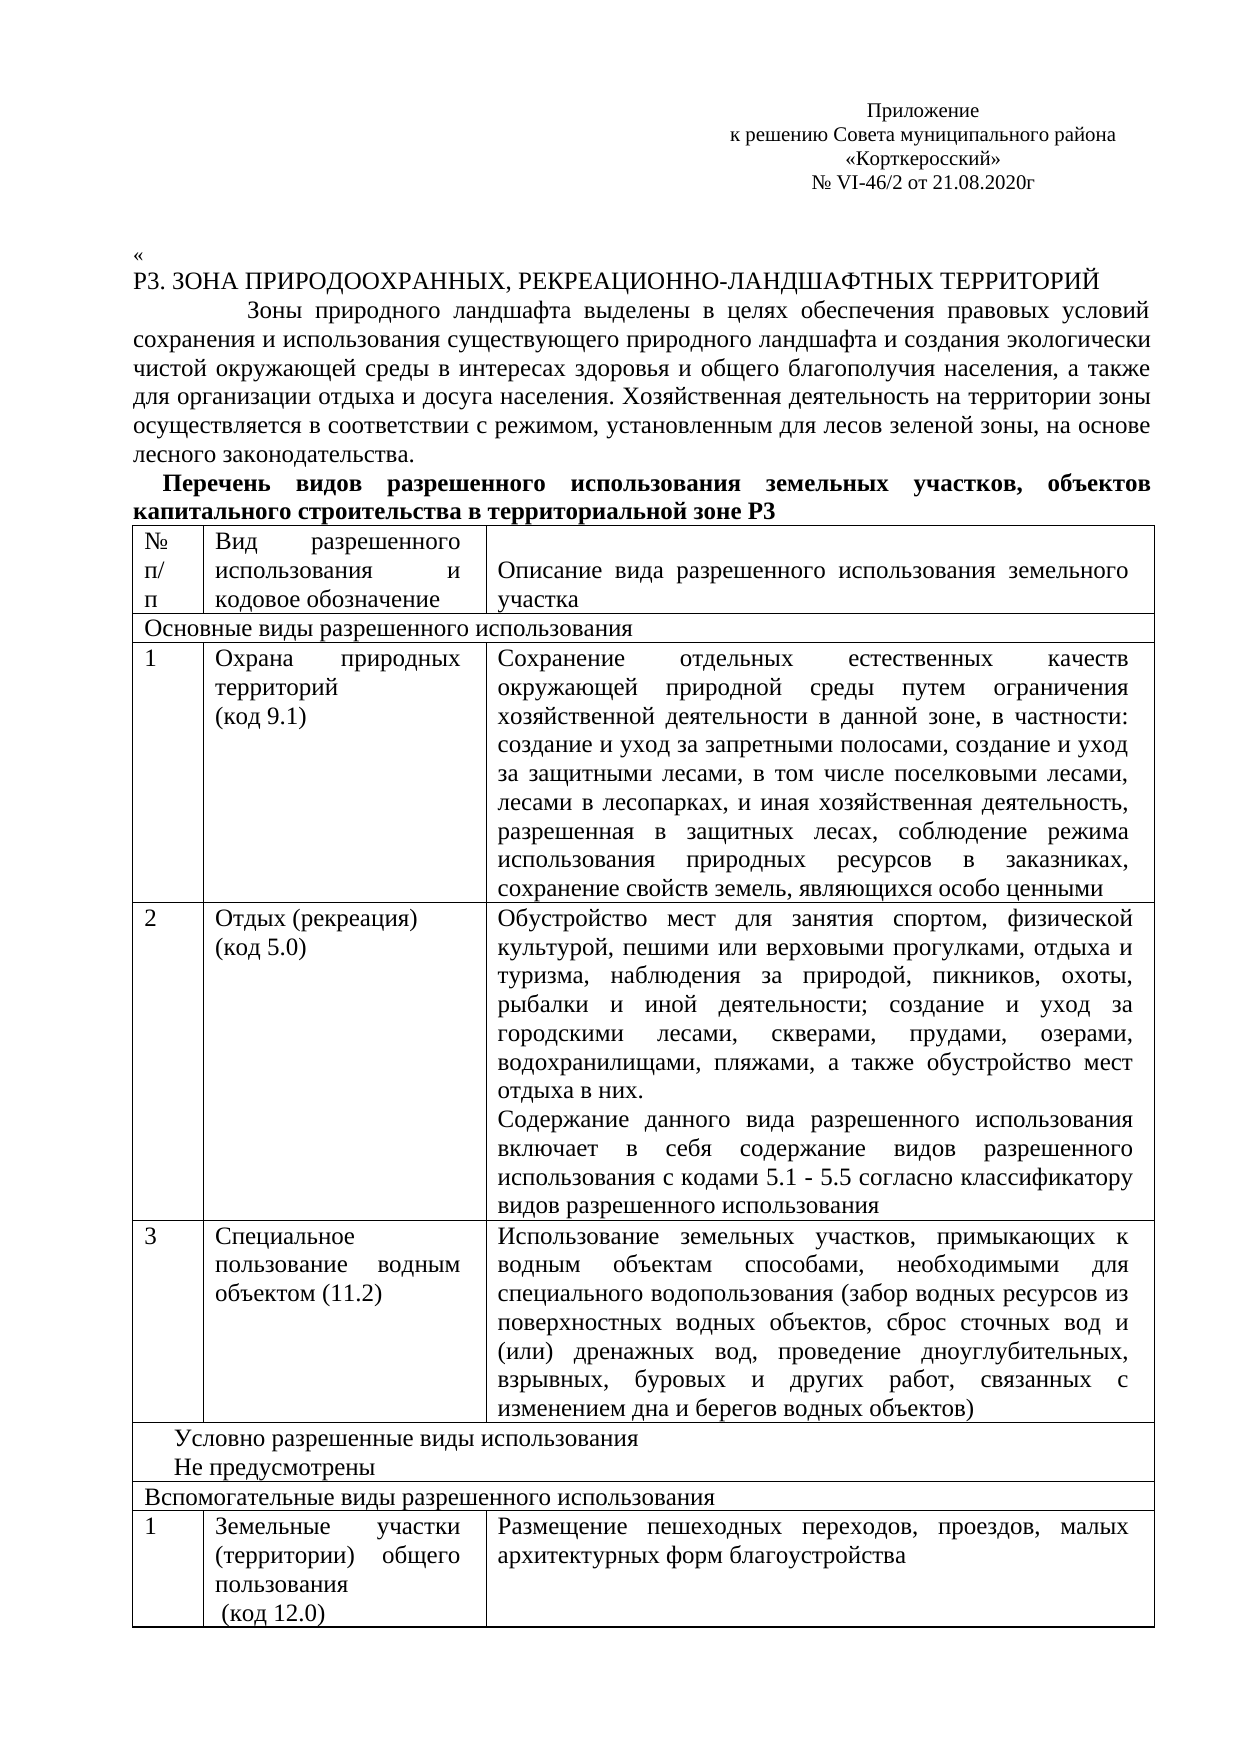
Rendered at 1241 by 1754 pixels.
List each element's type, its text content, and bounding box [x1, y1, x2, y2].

table_header Описание вида разрешенного использования земельного участка [487, 526, 1154, 612]
table_cell Специальное пользование водным объектом (11.2) [204, 1221, 486, 1422]
table_cell Обустройство мест для занятия спортом, физической культурой, пешими или верховыми прогулками, отдыха и туризма, наблюдения за природой, пикников, охоты, рыбалки и иной деятельности; создание и уход за городскими лесами, скверами, прудами, озерами, водохранилищами, пляжами, а также обустройство мест отдыха в них. Содержание данного вида разрешенного использования включает в себя содержание видов разрешенного использования с кодами 5.1 - 5.5 согласно классификатору видов разрешенного использования [487, 903, 1154, 1220]
text Приложение [694, 98, 1152, 122]
table_cell 1 [133, 1511, 203, 1626]
table_cell Сохранение отдельных естественных качеств окружающей природной среды путем ограничения хозяйственной деятельности в данной зоне, в частности: создание и уход за запретными полосами, создание и уход за защитными лесами, в том числе поселковыми лесами, лесами в лесопарках, и иная хозяйственная деятельность, разрешенная в защитных лесах, соблюдение режима использования природных ресурсов в заказниках, сохранение свойств земель, являющихся особо ценными [487, 643, 1154, 902]
table_cell Основные виды разрешенного использования [133, 614, 1154, 642]
text Перечень видов разрешенного использования земельных участков, объектов капитального строительства в территориальной зоне Р3 [133, 468, 1152, 525]
table_cell Вспомогательные виды разрешенного использования [133, 1482, 1154, 1510]
text Зоны природного ландшафта выделены в целях обеспечения правовых условий сохранения и использования существующего природного ландшафта и создания экологически чистой окружающей среды в интересах здоровья и общего благополучия населения, а также для организации отдыха и досуга населения. Хозяйственная деятельность на территории зоны осуществляется в соответствии с режимом, установленным для лесов зеленой зоны, на основе лесного законодательства. [133, 295, 1152, 468]
text « [133, 242, 1152, 266]
table_cell Охрана природных территорий (код 9.1) [204, 643, 486, 902]
text к решению Совета муниципального района «Корткеросский» [694, 122, 1152, 170]
table_cell 1 [133, 643, 203, 902]
table_header № п/п [133, 526, 203, 612]
text Р3. ЗОНА ПРИРОДООХРАННЫХ, РЕКРЕАЦИОННО-ЛАНДШАФТНЫХ ТЕРРИТОРИЙ [133, 266, 1152, 295]
table_cell Условно разрешенные виды использования Не предусмотрены [133, 1423, 1154, 1481]
table_cell 3 [133, 1221, 203, 1422]
table_header Вид разрешенного использования и кодовое обозначение [204, 526, 486, 612]
table_cell Использование земельных участков, примыкающих к водным объектам способами, необходимыми для специального водопользования (забор водных ресурсов из поверхностных водных объектов, сброс сточных вод и (или) дренажных вод, проведение дноуглубительных, взрывных, буровых и других работ, связанных с изменением дна и берегов водных объектов) [487, 1221, 1154, 1422]
table_cell 2 [133, 903, 203, 1220]
table_cell Земельные участки (территории) общего пользования (код 12.0) [204, 1511, 486, 1626]
table_cell Отдых (рекреация) (код 5.0) [204, 903, 486, 1220]
text № VI-46/2 от 21.08.2020г [694, 170, 1152, 194]
table_cell Размещение пешеходных переходов, проездов, малых архитектурных форм благоустройства [487, 1511, 1154, 1626]
